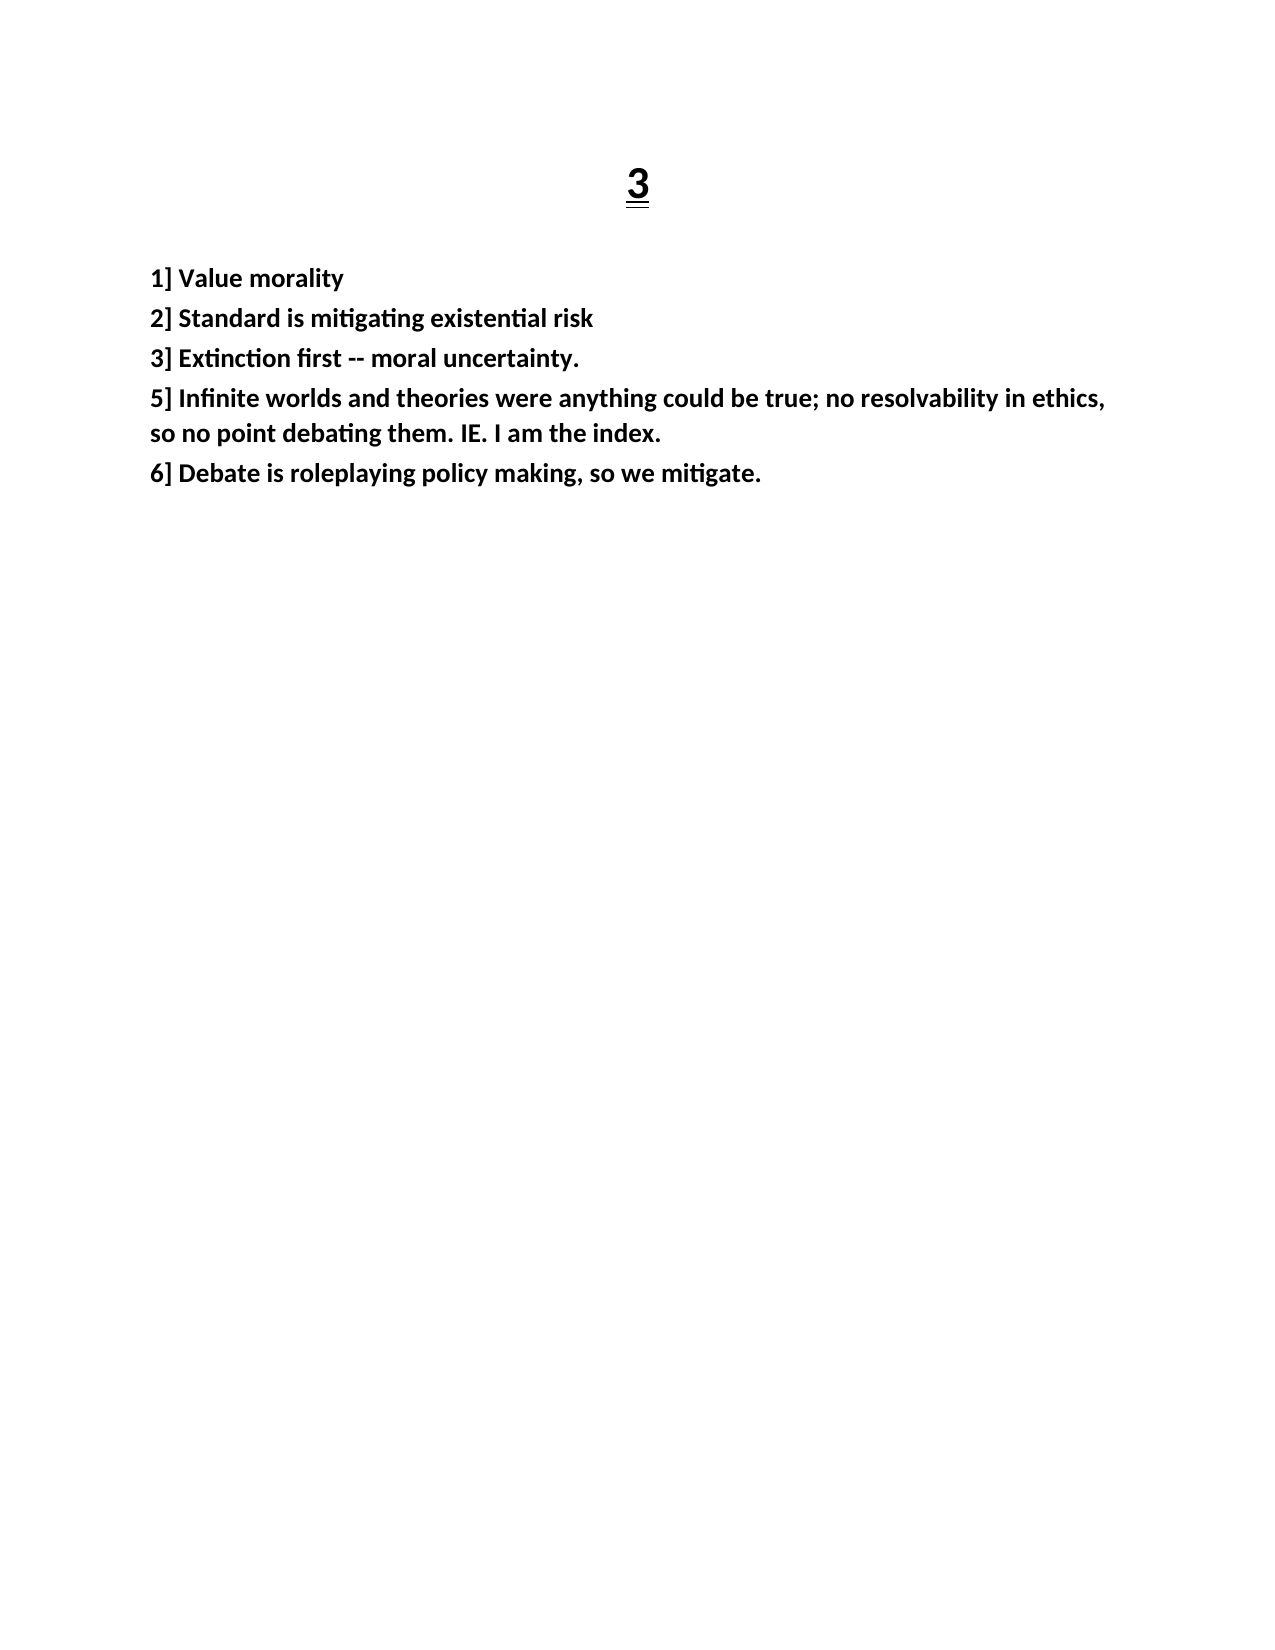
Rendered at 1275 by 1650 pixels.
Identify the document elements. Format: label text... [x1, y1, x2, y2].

subtitle 3] Extinction first -- moral uncertainty. [150, 341, 1125, 374]
subtitle 1] Value morality [150, 261, 1125, 294]
subtitle 6] Debate is roleplaying policy making, so we mitigate. [150, 456, 1125, 489]
subtitle 3 [150, 154, 1125, 210]
subtitle 2] Standard is mitigating existential risk [150, 301, 1125, 334]
subtitle 5] Infinite worlds and theories were anything could be true; no resolvability in ethics, so no point debating them. IE. I am the index. [150, 381, 1125, 449]
